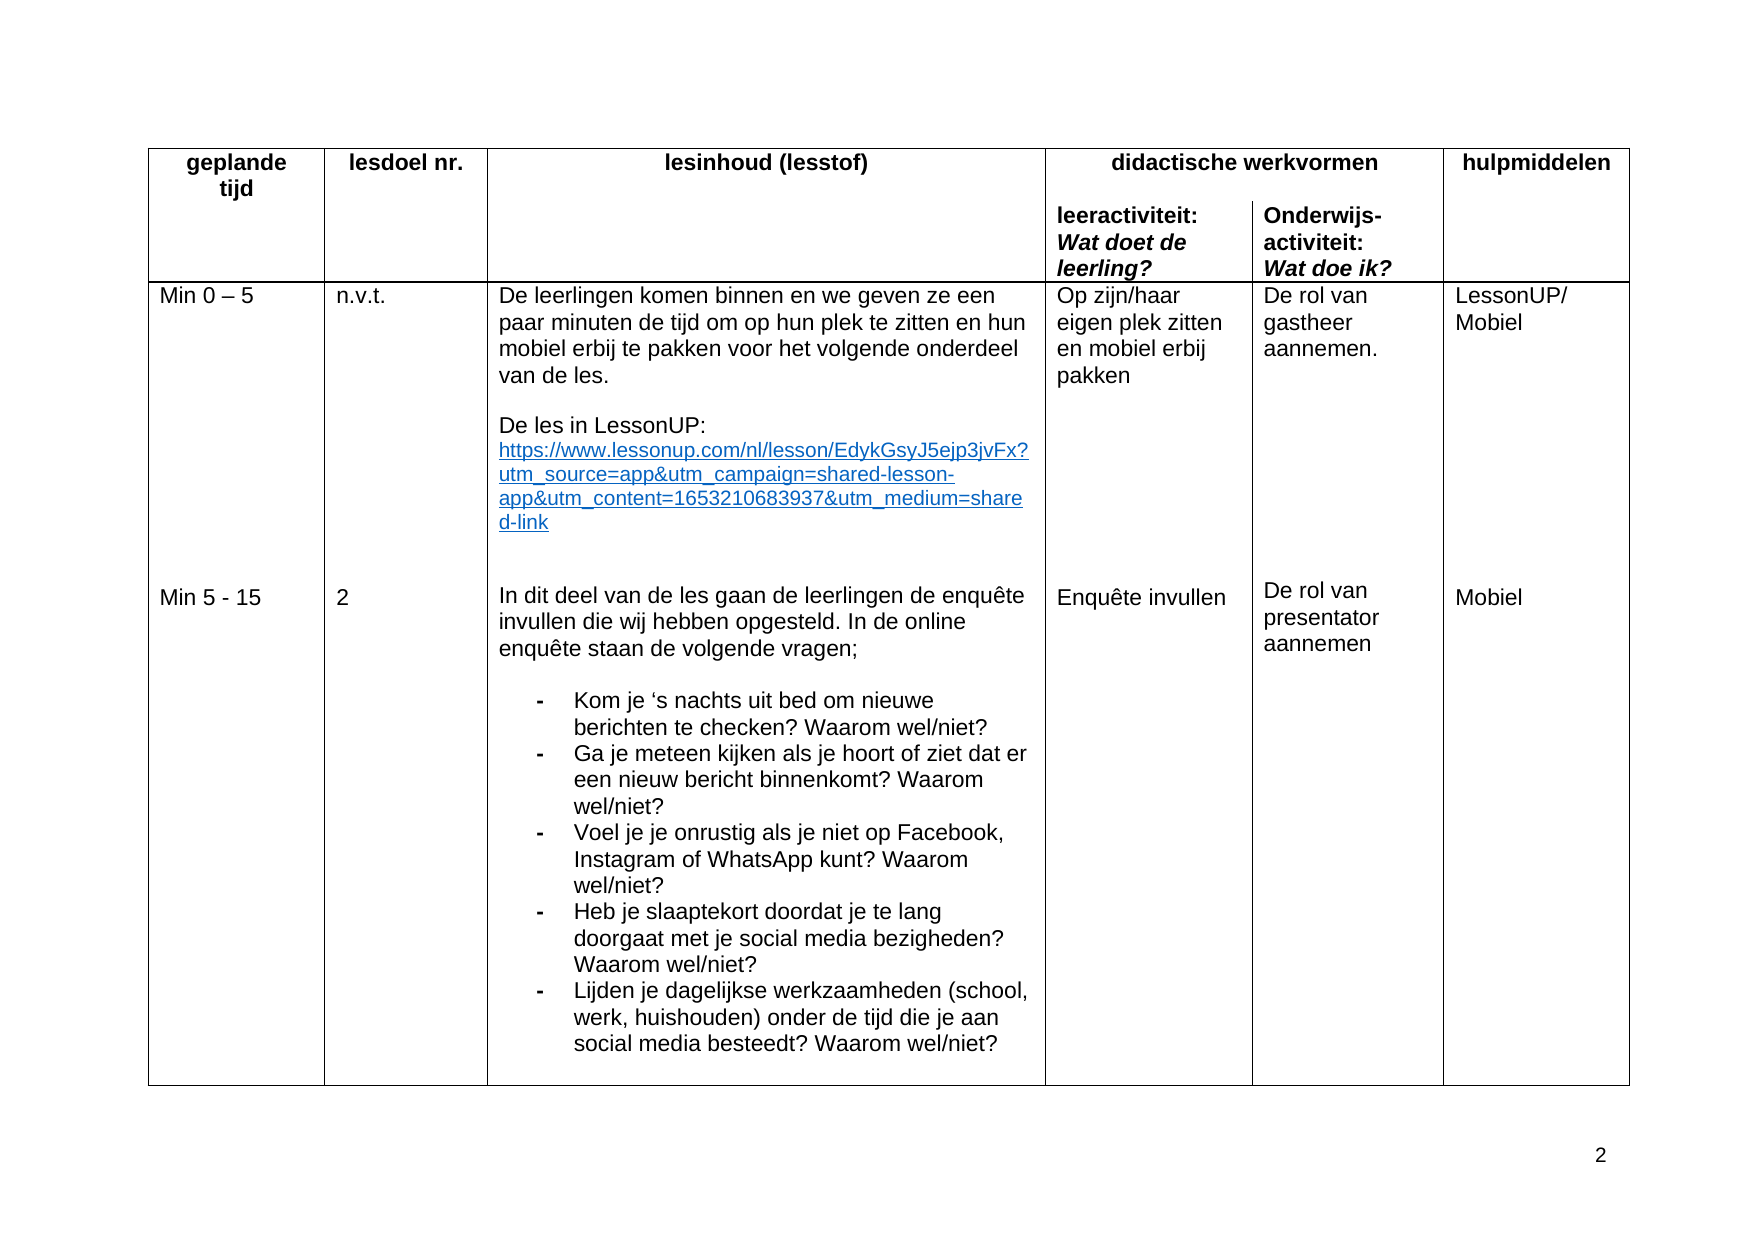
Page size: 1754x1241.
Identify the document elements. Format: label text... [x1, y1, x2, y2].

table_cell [149, 283, 324, 1085]
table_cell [1444, 283, 1629, 1085]
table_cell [1253, 283, 1443, 1085]
table_cell Onderwijs- activiteit: Wat doe ik? [1253, 201, 1443, 281]
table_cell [488, 283, 1045, 1085]
table_header lesinhoud (lesstof) [488, 149, 1045, 281]
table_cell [325, 283, 487, 1085]
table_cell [1046, 283, 1252, 1085]
table_header didactische werkvormen [1046, 149, 1443, 201]
table_header geplande tijd [149, 149, 324, 281]
table_header hulpmiddelen [1444, 149, 1629, 281]
table_cell leeractiviteit: Wat doet de leerling? [1046, 201, 1252, 281]
table_header lesdoel nr. [325, 149, 487, 281]
